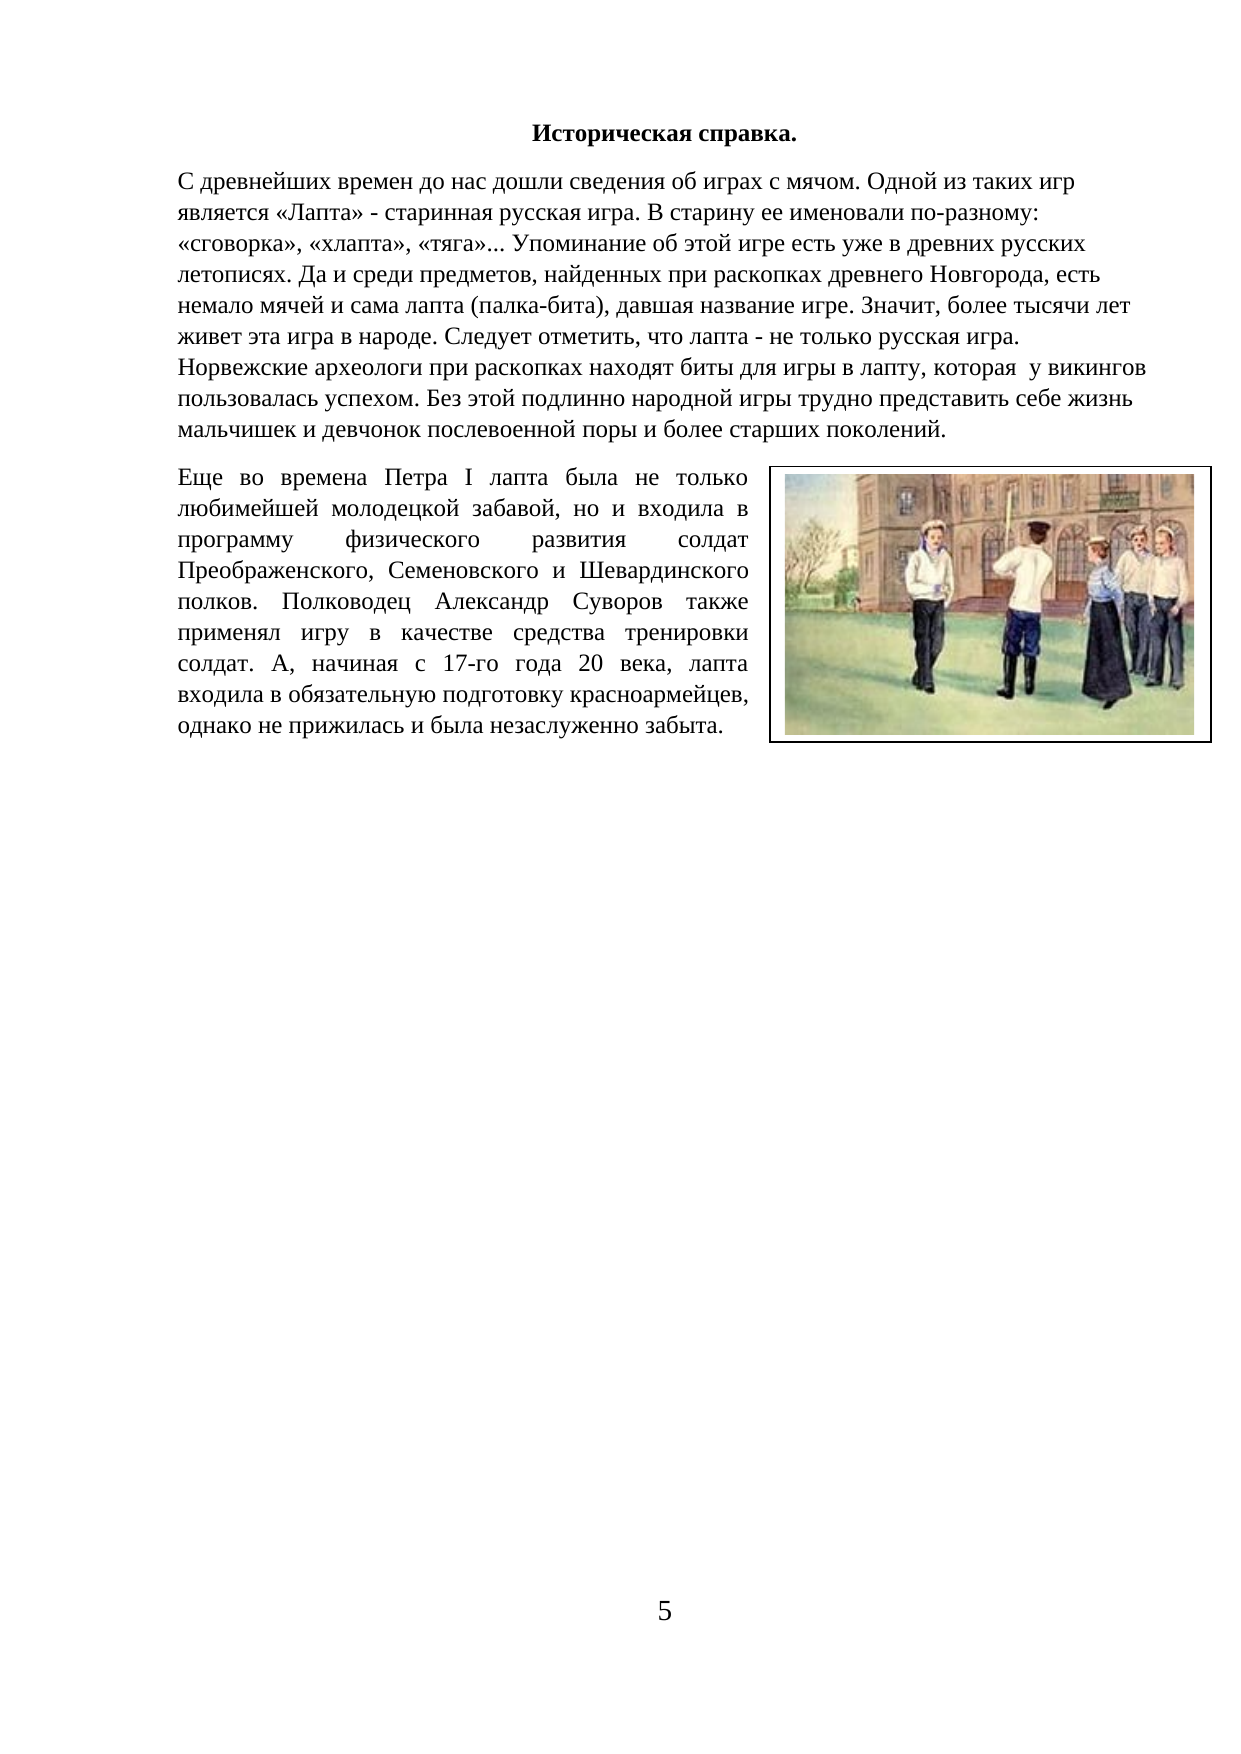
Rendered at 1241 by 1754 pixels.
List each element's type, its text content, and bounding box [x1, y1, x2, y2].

picture [784, 474, 1195, 735]
text С древнейших времен до нас дошли сведения об играх с мячом. Одной из таких игр является «Лапта» - старинная русская игра. В старину ее именовали по-разному: «сговорка», «хлапта», «тяга»... Упоминание об этой игре есть уже в древних русских летописях. Да и среди предметов, найденных при раскопках древнего Новгорода, есть немало мячей и сама лапта (палка-бита), давшая название игре. Значит, более тысячи лет живет эта игра в народе. Следует отметить, что лапта - не только русская игра. Норвежские археологи при раскопках находят биты для игры в лапту, которая у викингов пользовалась успехом. Без этой подлинно народной игры трудно представить себе жизнь мальчишек и девчонок послевоенной поры и более старших поколений. [177, 166, 1152, 443]
text Историческая справка. [177, 118, 1152, 147]
text 5 [177, 1593, 1152, 1626]
